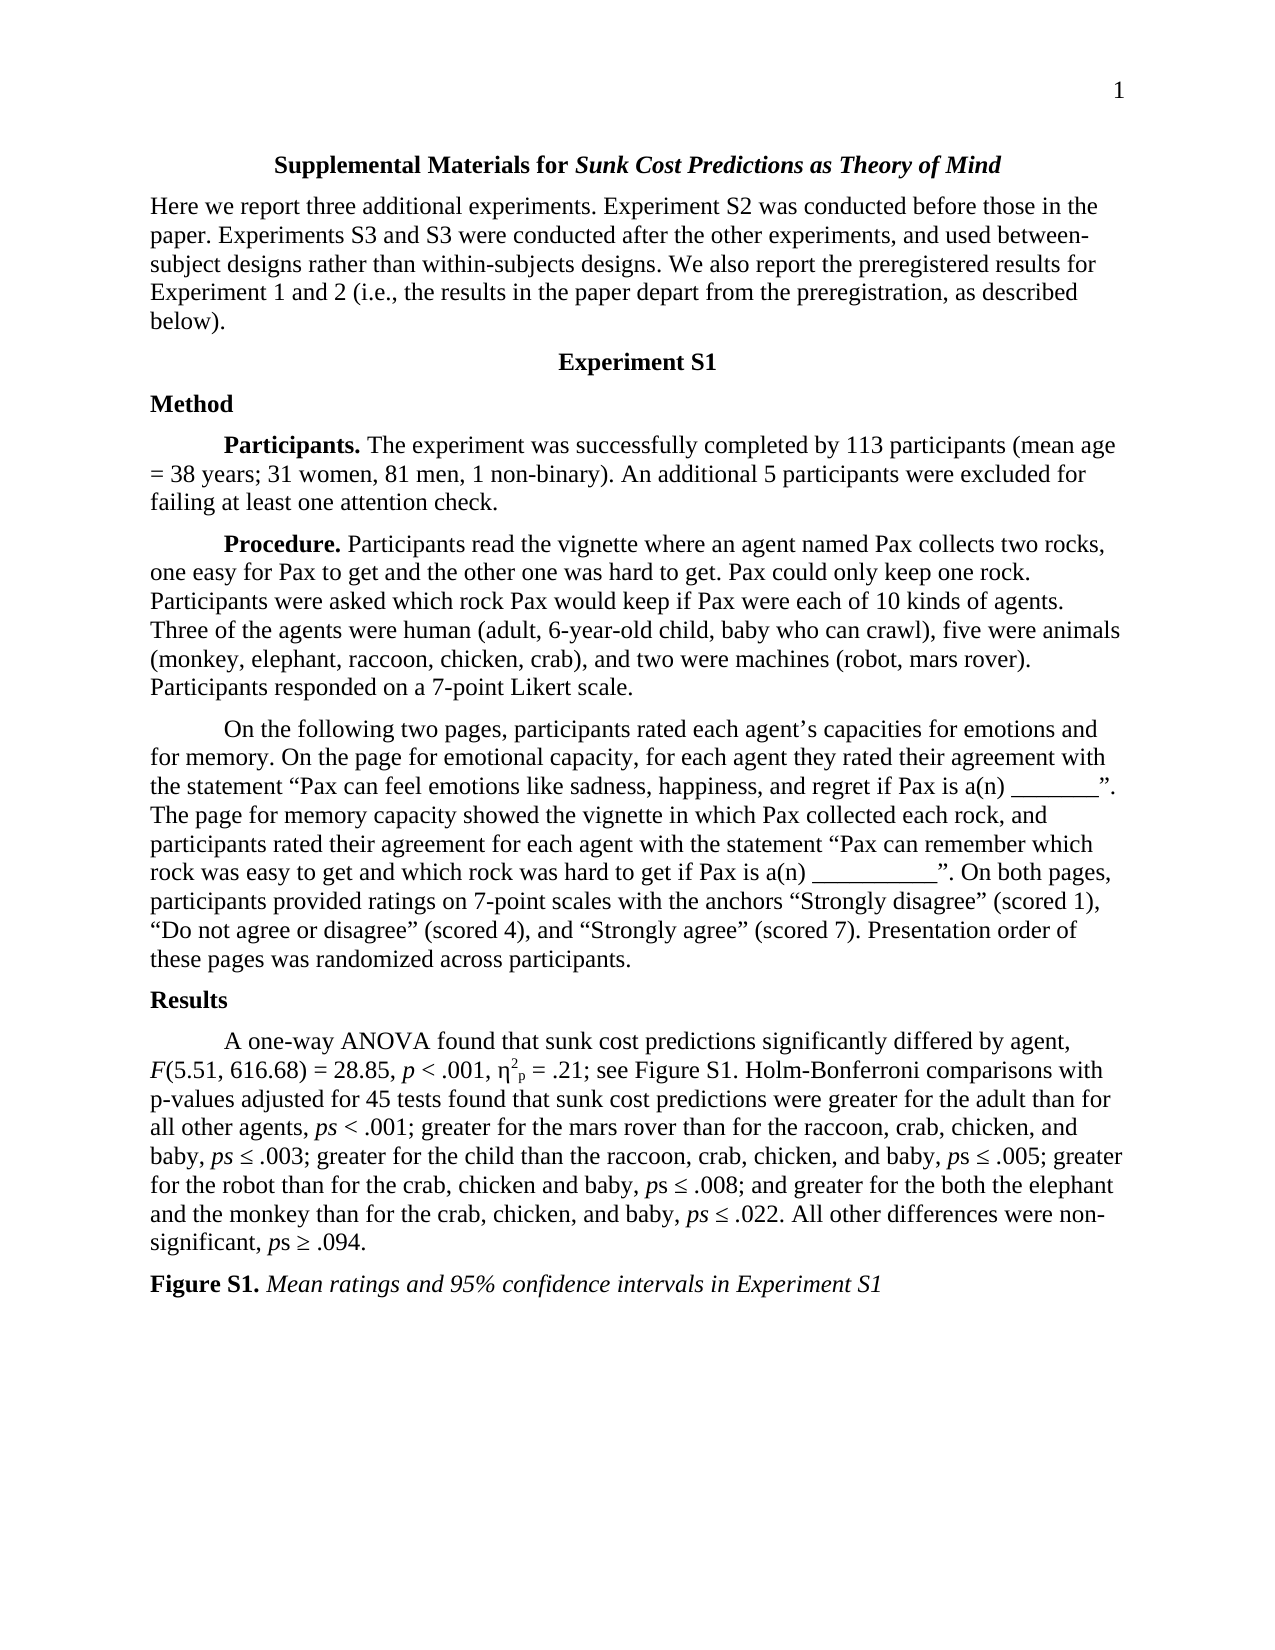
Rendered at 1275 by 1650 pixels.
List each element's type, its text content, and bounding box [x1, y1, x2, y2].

text Experiment S1 [150, 347, 1125, 376]
text Procedure. Participants read the vignette where an agent named Pax collects two rocks, one easy for Pax to get and the other one was hard to get. Pax could only keep one rock. Participants were asked which rock Pax would keep if Pax were each of 10 kinds of agents. Three of the agents were human (adult, 6-year-old child, baby who can crawl), five were animals (monkey, elephant, raccoon, chicken, crab), and two were machines (robot, mars rover). Participants responded on a 7-point Likert scale. [150, 529, 1125, 701]
text Participants. The experiment was successfully completed by 113 participants (mean age = 38 years; 31 women, 81 men, 1 non-binary). An additional 5 participants were excluded for failing at least one attention check. [150, 430, 1125, 516]
text Method [150, 389, 1125, 417]
text Figure S1. Mean ratings and 95% confidence intervals in Experiment S1 [150, 1269, 1125, 1297]
text Results [150, 985, 1125, 1014]
text Supplemental Materials for Sunk Cost Predictions as Theory of Mind [150, 150, 1125, 179]
text A one-way ANOVA found that sunk cost predictions significantly differed by agent, F(5.51, 616.68) = 28.85, p < .001, η2p = .21; see Figure S1. Holm-Bonferroni comparisons with p-values adjusted for 45 tests found that sunk cost predictions were greater for the adult than for all other agents, ps < .001; greater for the mars rover than for the raccoon, crab, chicken, and baby, ps ≤ .003; greater for the child than the raccoon, crab, chicken, and baby, ps ≤ .005; greater for the robot than for the crab, chicken and baby, ps ≤ .008; and greater for the both the elephant and the monkey than for the crab, chicken, and baby, ps ≤ .022. All other differences were non-significant, ps ≥ .094. [150, 1026, 1125, 1256]
text Here we report three additional experiments. Experiment S2 was conducted before those in the paper. Experiments S3 and S3 were conducted after the other experiments, and used between-subject designs rather than within-subjects designs. We also report the preregistered results for Experiment 1 and 2 (i.e., the results in the paper depart from the preregistration, as described below). [150, 191, 1125, 335]
text On the following two pages, participants rated each agent’s capacities for emotions and for memory. On the page for emotional capacity, for each agent they rated their agreement with the statement “Pax can feel emotions like sadness, happiness, and regret if Pax is a(n) _______”. The page for memory capacity showed the vignette in which Pax collected each rock, and participants rated their agreement for each agent with the statement “Pax can remember which rock was easy to get and which rock was hard to get if Pax is a(n) __________”. On both pages, participants provided ratings on 7-point scales with the anchors “Strongly disagree” (scored 1), “Do not agree or disagree” (scored 4), and “Strongly agree” (scored 7). Presentation order of these pages was randomized across participants. [150, 714, 1125, 972]
